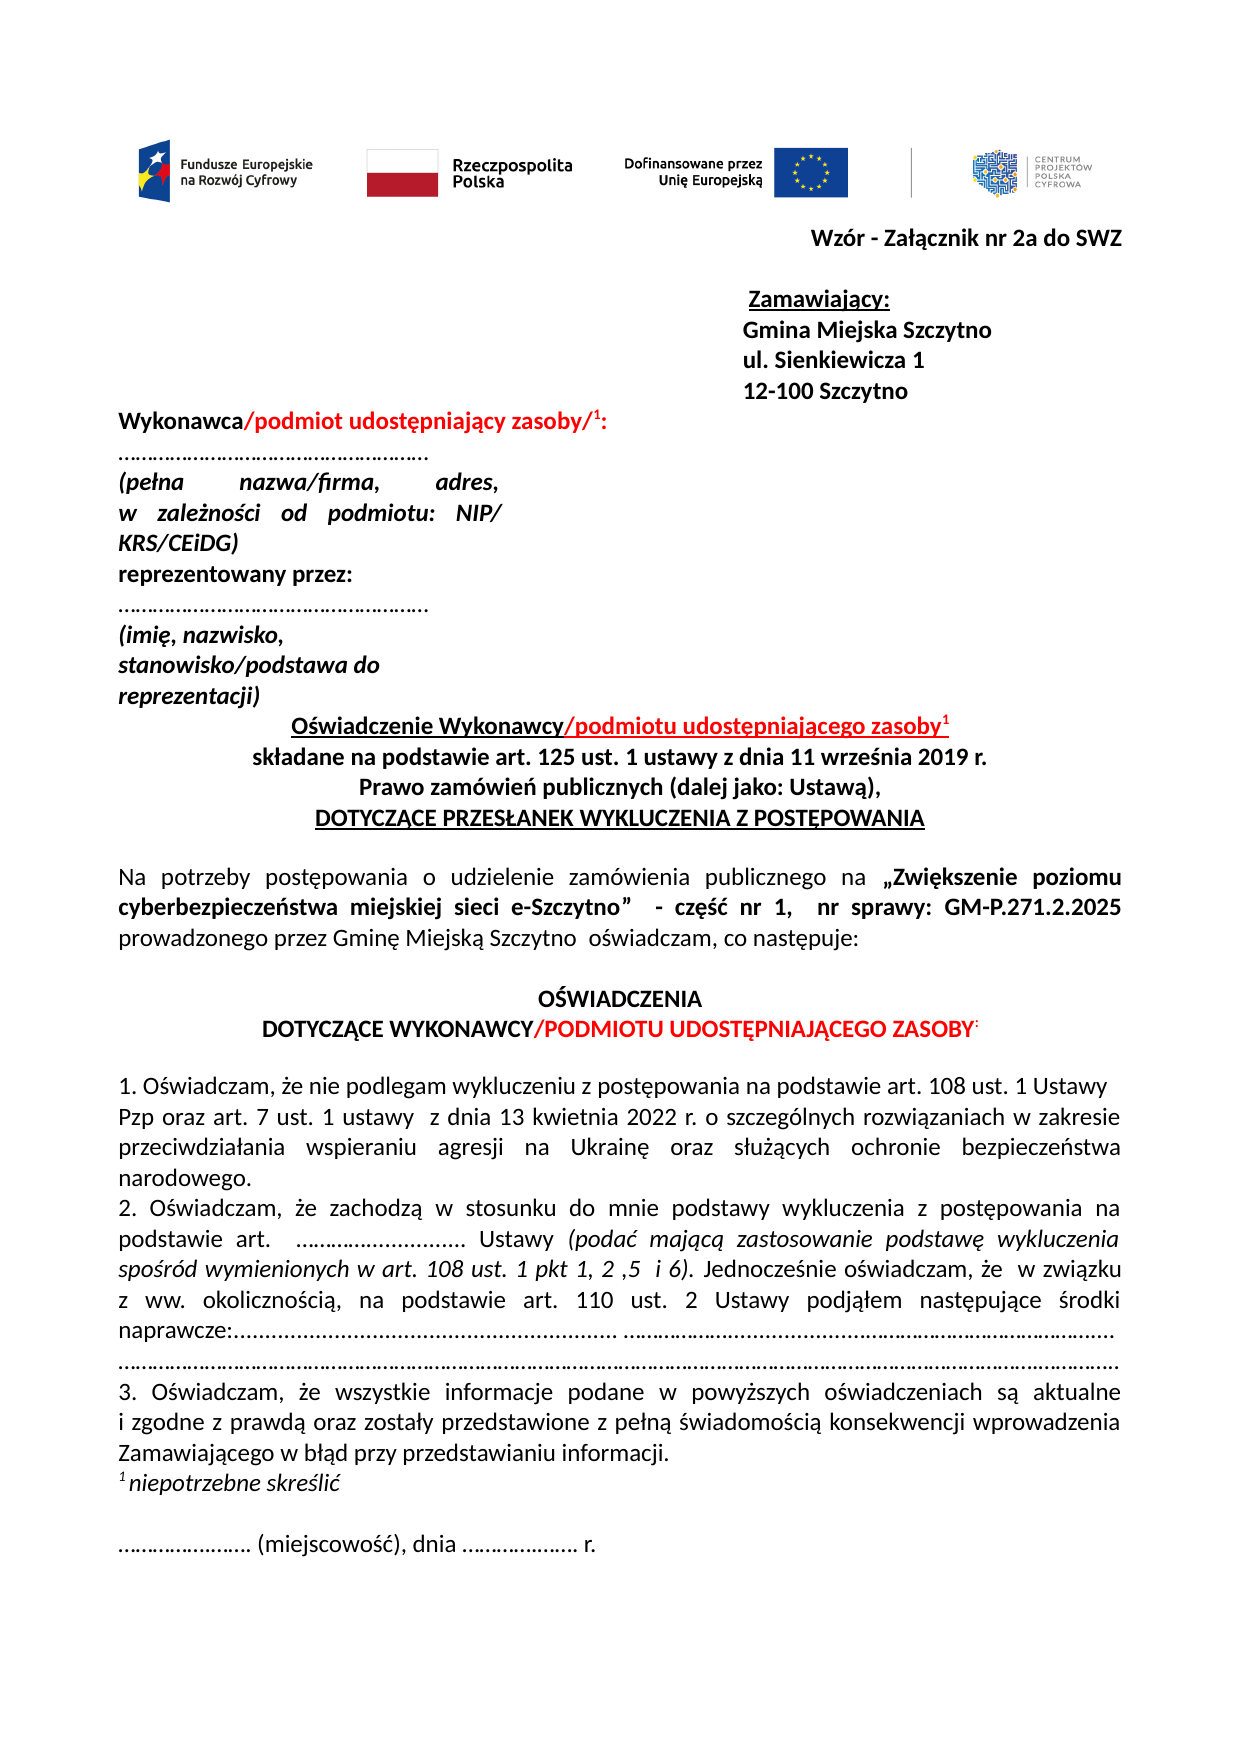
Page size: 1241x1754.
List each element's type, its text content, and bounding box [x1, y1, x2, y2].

text Zamawiający: [246, 283, 1122, 314]
text …………….……. (miejscowość), dnia ………….……. r. [118, 1528, 1122, 1559]
text Wzór - Załącznik nr 2a do SWZ [118, 219, 1122, 253]
text składane na podstawie art. 125 ust. 1 ustawy z dnia 11 września 2019 r. [118, 741, 1122, 772]
text DOTYCZĄCE PRZESŁANEK WYKLUCZENIA Z POSTĘPOWANIA [118, 802, 1122, 833]
text 1 niepotrzebne skreślić [118, 1467, 1122, 1498]
text 2. Oświadczam, że zachodzą w stosunku do mnie podstawy wykluczenia z postępowania na podstawie art. …………................ Ustawy (podać mającą zastosowanie podstawę wykluczenia spośród wymienionych w art. 108 ust. 1 pkt 1, 2 ,5 i 6). Jednocześnie oświadczam, że w związku z ww. okolicznością, na podstawie art. 110 ust. 2 Ustawy podjąłem następujące środki naprawcze:............................................................. ………………......................………………………………….... [118, 1193, 1122, 1345]
text (imię, nazwisko, stanowisko/podstawa do reprezentacji) [118, 619, 502, 711]
text Wykonawca/podmiot udostępniający zasoby/1: [118, 405, 1122, 436]
text Gmina Miejska Szczytno ul. Sienkiewicza 1 [418, 314, 1122, 375]
text Pzp oraz art. 7 ust. 1 ustawy z dnia 13 kwietnia 2022 r. o szczególnych rozwiązaniach w zakresie przeciwdziałania wspieraniu agresji na Ukrainę oraz służących ochronie bezpieczeństwa narodowego. [118, 1101, 1122, 1193]
text 12-100 Szczytno [246, 375, 1122, 405]
text (pełna nazwa/firma, adres, w zależności od podmiotu: NIP/ KRS/CEiDG) [118, 466, 502, 558]
text OŚWIADCZENIA [118, 983, 1122, 1014]
text DOTYCZĄCE WYKONAWCY/PODMIOTU UDOSTĘPNIAJĄCEGO ZASOBY: [118, 1014, 1122, 1044]
text Na potrzeby postępowania o udzielenie zamówienia publicznego na „Zwiększenie poziomu cyberbezpieczeństwa miejskiej sieci e-Szczytno” - część nr 1, nr sprawy: GM-P.271.2.2025 prowadzonego przez Gminę Miejską Szczytno oświadczam, co następuje: [118, 861, 1122, 953]
text ……………………………………………… [118, 436, 502, 466]
text Prawo zamówień publicznych (dalej jako: Ustawą), [118, 772, 1122, 802]
text ……………………………………………… [118, 588, 502, 619]
text 3. Oświadczam, że wszystkie informacje podane w powyższych oświadczeniach są aktualne i zgodne z prawdą oraz zostały przedstawione z pełną świadomością konsekwencji wprowadzenia Zamawiającego w błąd przy przedstawianiu informacji. [118, 1376, 1122, 1467]
text 1. Oświadczam, że nie podlegam wykluczeniu z postępowania na podstawie art. 108 ust. 1 Ustawy [118, 1071, 1122, 1101]
text reprezentowany przez: [118, 558, 1122, 588]
text …………………………………………………………………………………………………………………………………………….………….. [118, 1345, 1122, 1376]
text Oświadczenie Wykonawcy/podmiotu udostępniającego zasoby1 [118, 711, 1122, 741]
picture [118, 118, 1123, 223]
